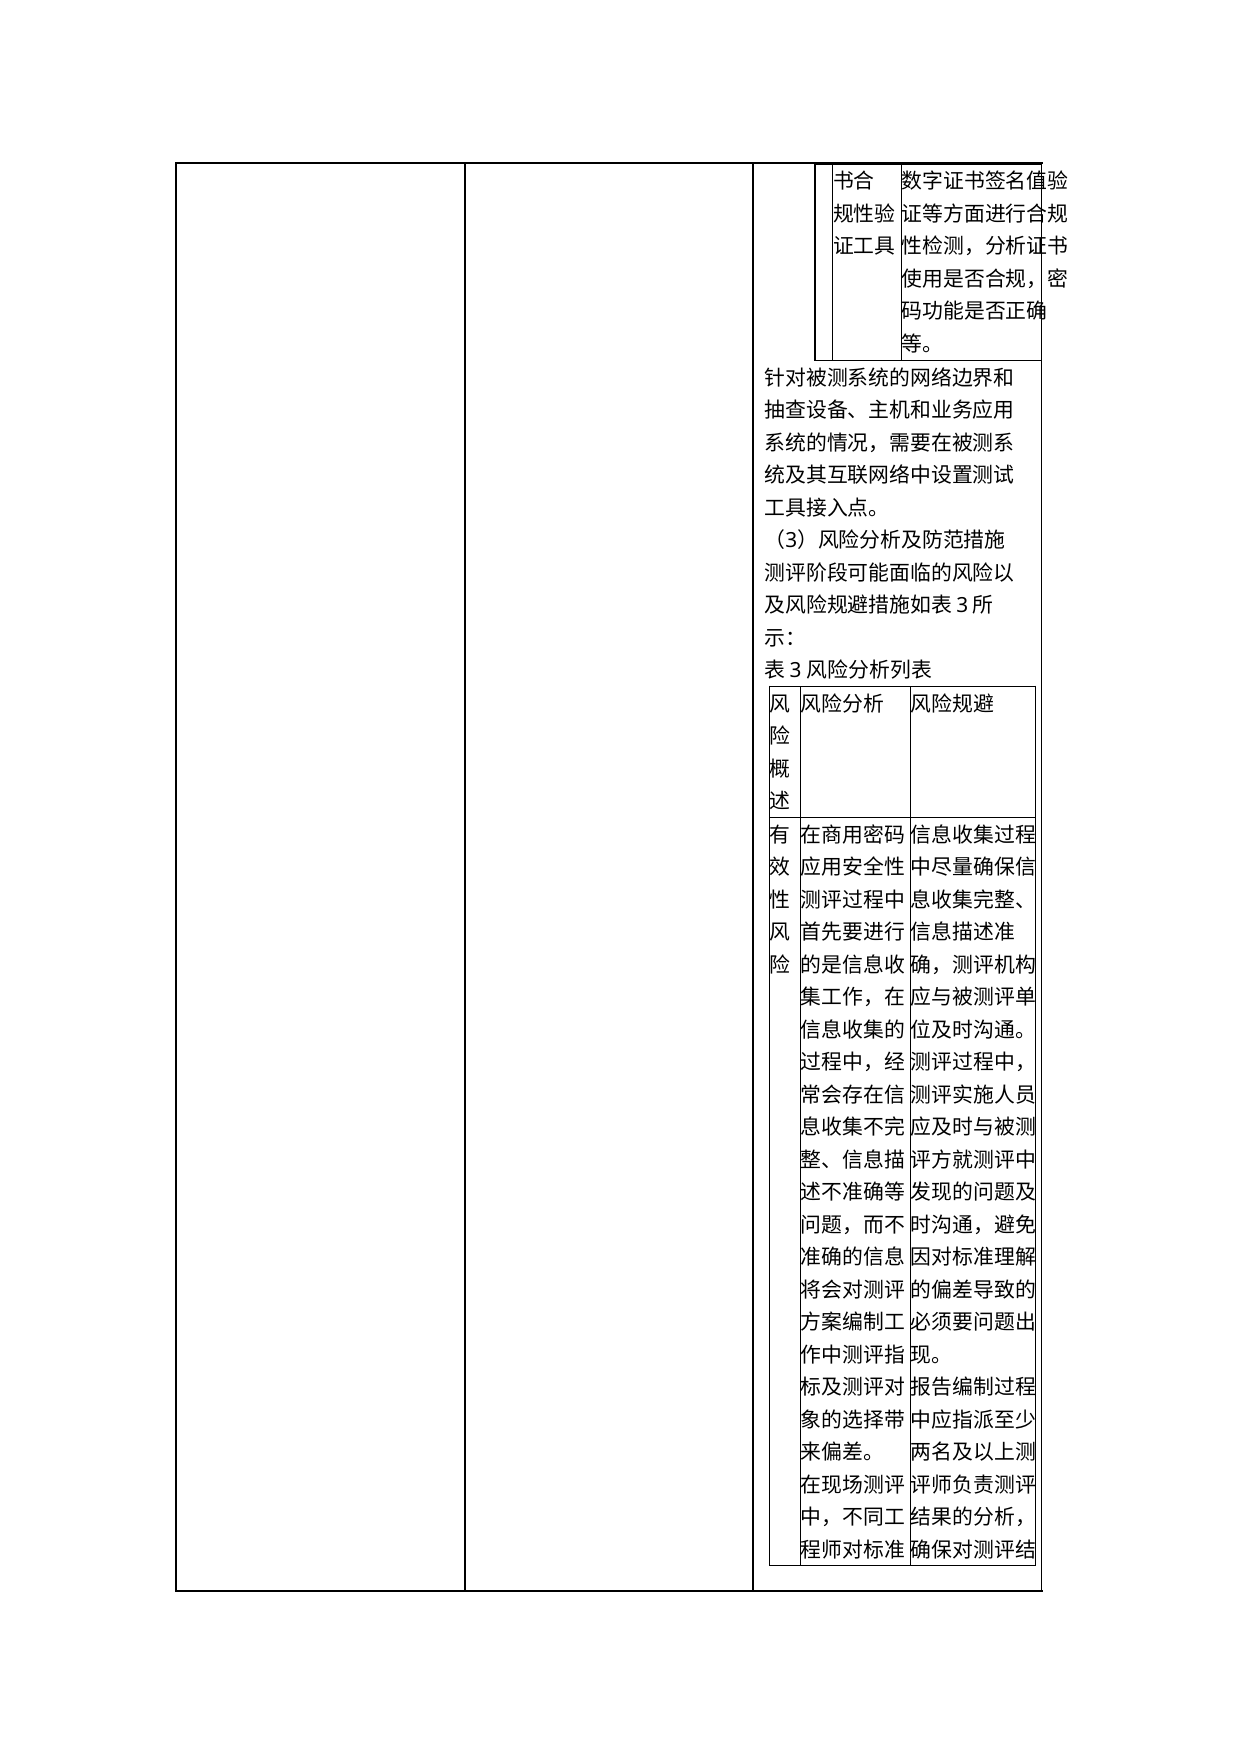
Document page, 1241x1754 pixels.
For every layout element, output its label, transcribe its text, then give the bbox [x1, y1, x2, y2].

table_cell 3 [466, 164, 752, 1590]
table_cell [754, 164, 1041, 1590]
table_cell [177, 164, 464, 1590]
